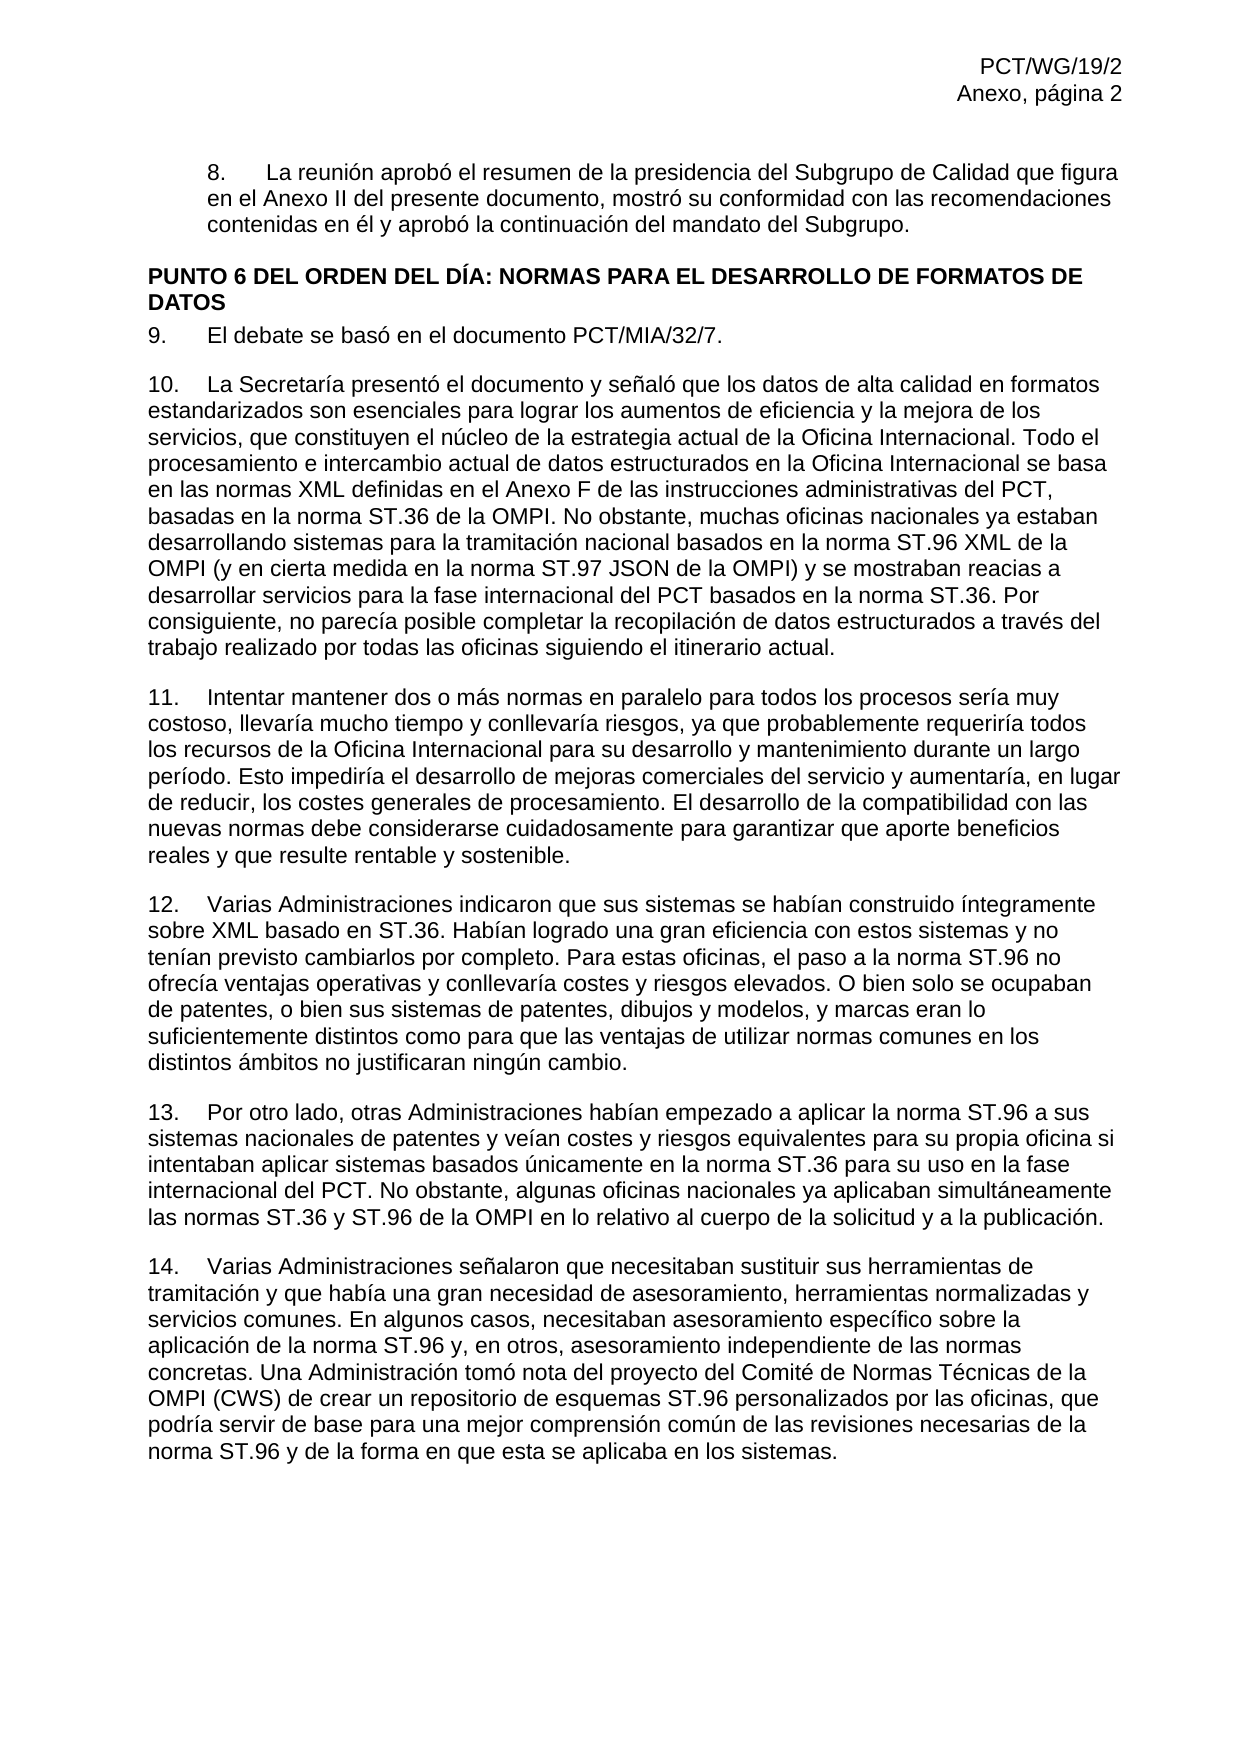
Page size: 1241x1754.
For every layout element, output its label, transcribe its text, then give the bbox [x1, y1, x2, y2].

text La reunión aprobó el resumen de la presidencia del Subgrupo de Calidad que figura en el Anexo II del presente documento, mostró su conformidad con las recomendaciones contenidas en él y aprobó la continuación del mandato del Subgrupo. [207, 158, 1122, 238]
subtitle Punto 6 del orden del día: Normas para el desarrollo de formatos de datos [148, 263, 1122, 315]
text El debate se basó en el documento PCT/MIA/32/7. [148, 322, 1122, 348]
text La Secretaría presentó el documento y señaló que los datos de alta calidad en formatos estandarizados son esenciales para lograr los aumentos de eficiencia y la mejora de los servicios, que constituyen el núcleo de la estrategia actual de la Oficina Internacional. Todo el procesamiento e intercambio actual de datos estructurados en la Oficina Internacional se basa en las normas XML definidas en el Anexo F de las instrucciones administrativas del PCT, basadas en la norma ST.36 de la OMPI. No obstante, muchas oficinas nacionales ya estaban desarrollando sistemas para la tramitación nacional basados en la norma ST.96 XML de la OMPI (y en cierta medida en la norma ST.97 JSON de la OMPI) y se mostraban reacias a desarrollar servicios para la fase internacional del PCT basados en la norma ST.36. Por consiguiente, no parecía posible completar la recopilación de datos estructurados a través del trabajo realizado por todas las oficinas siguiendo el itinerario actual. [148, 371, 1122, 661]
text Intentar mantener dos o más normas en paralelo para todos los procesos sería muy costoso, llevaría mucho tiempo y conllevaría riesgos, ya que probablemente requeriría todos los recursos de la Oficina Internacional para su desarrollo y mantenimiento durante un largo período. Esto impediría el desarrollo de mejoras comerciales del servicio y aumentaría, en lugar de reducir, los costes generales de procesamiento. El desarrollo de la compatibilidad con las nuevas normas debe considerarse cuidadosamente para garantizar que aporte beneficios reales y que resulte rentable y sostenible. [148, 684, 1122, 868]
text Por otro lado, otras Administraciones habían empezado a aplicar la norma ST.96 a sus sistemas nacionales de patentes y veían costes y riesgos equivalentes para su propia oficina si intentaban aplicar sistemas basados únicamente en la norma ST.36 para su uso en la fase internacional del PCT. No obstante, algunas oficinas nacionales ya aplicaban simultáneamente las normas ST.36 y ST.96 de la OMPI en lo relativo al cuerpo de la solicitud y a la publicación. [148, 1098, 1122, 1230]
text Varias Administraciones señalaron que necesitaban sustituir sus herramientas de tramitación y que había una gran necesidad de asesoramiento, herramientas normalizadas y servicios comunes. En algunos casos, necesitaban asesoramiento específico sobre la aplicación de la norma ST.96 y, en otros, asesoramiento independiente de las normas concretas. Una Administración tomó nota del proyecto del Comité de Normas Técnicas de la OMPI (CWS) de crear un repositorio de esquemas ST.96 personalizados por las oficinas, que podría servir de base para una mejor comprensión común de las revisiones necesarias de la norma ST.96 y de la forma en que esta se aplicaba en los sistemas. [148, 1253, 1122, 1464]
text Varias Administraciones indicaron que sus sistemas se habían construido íntegramente sobre XML basado en ST.36. Habían logrado una gran eficiencia con estos sistemas y no tenían previsto cambiarlos por completo. Para estas oficinas, el paso a la norma ST.96 no ofrecía ventajas operativas y conllevaría costes y riesgos elevados. O bien solo se ocupaban de patentes, o bien sus sistemas de patentes, dibujos y modelos, y marcas eran lo suficientemente distintos como para que las ventajas de utilizar normas comunes en los distintos ámbitos no justificaran ningún cambio. [148, 891, 1122, 1076]
